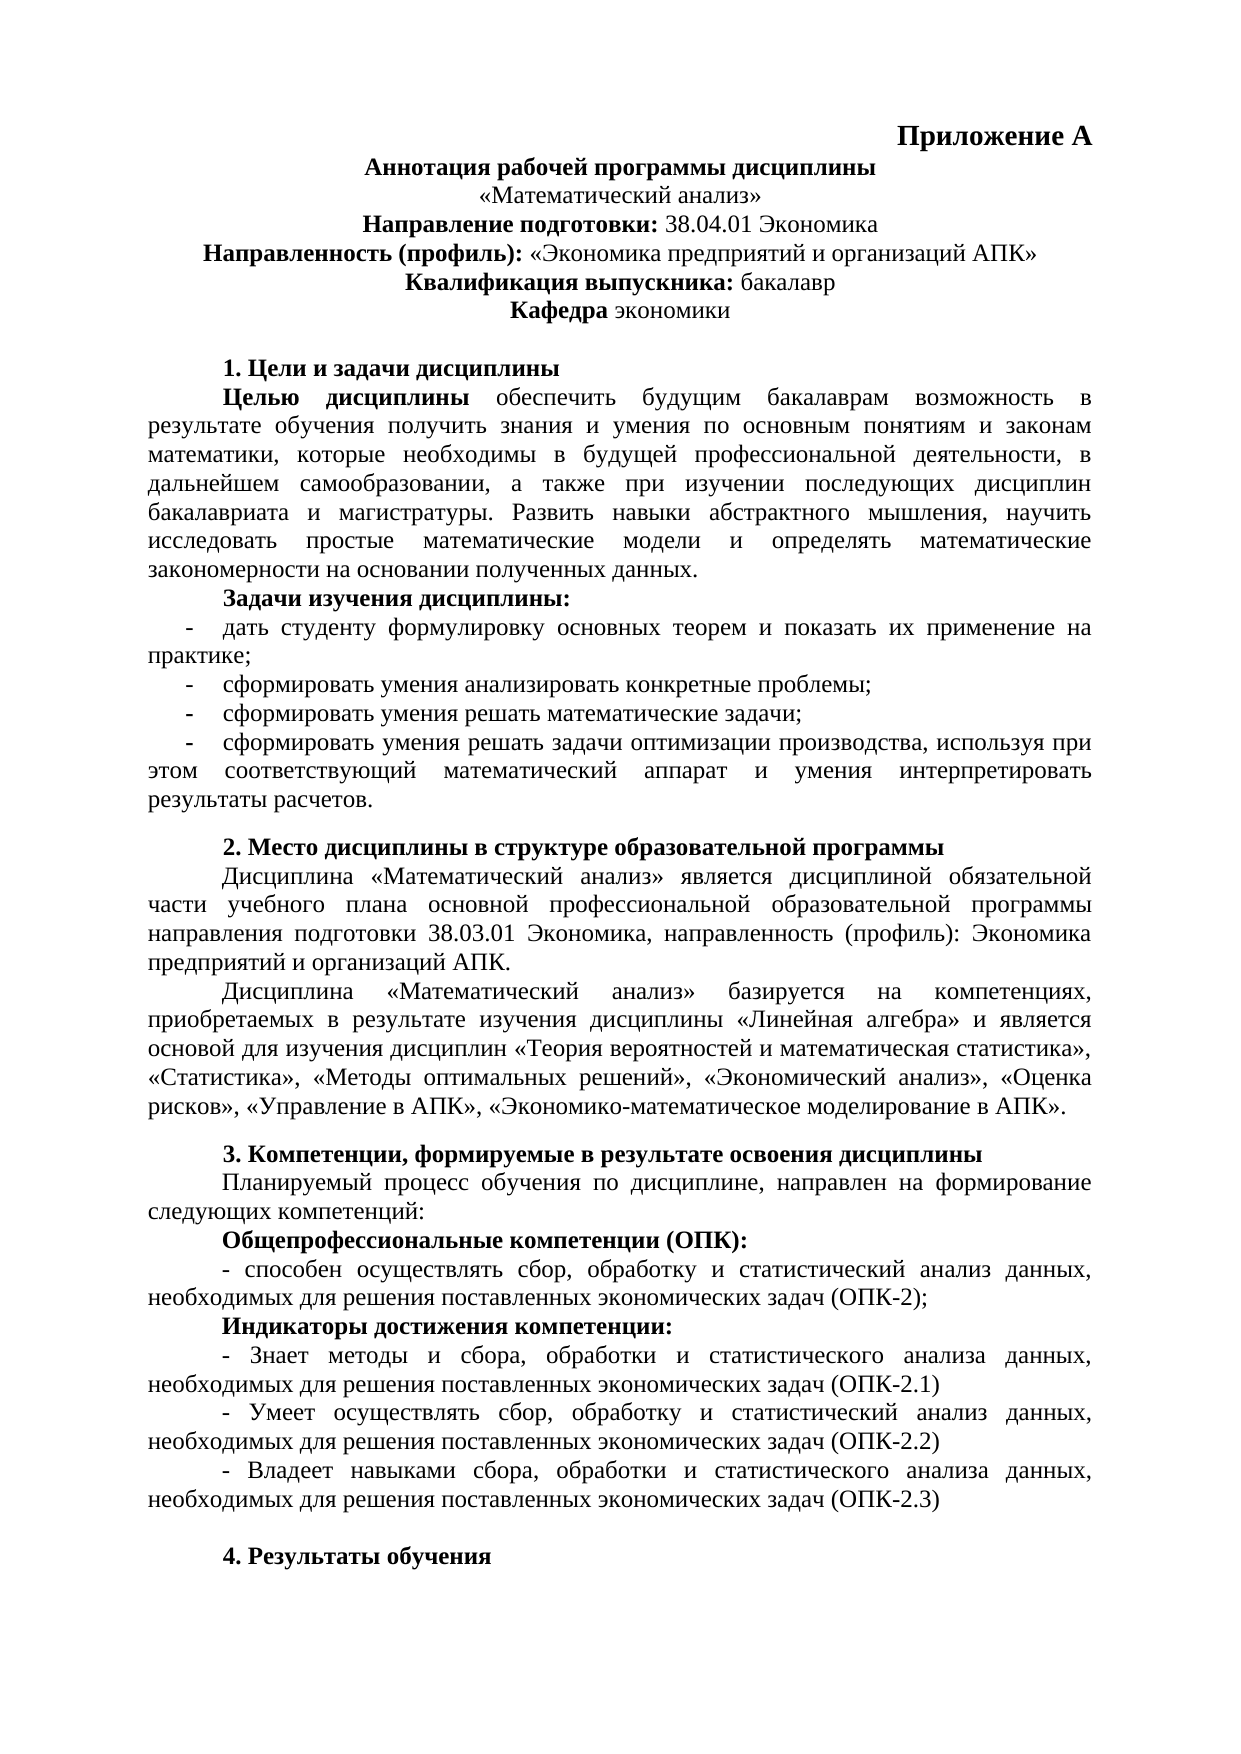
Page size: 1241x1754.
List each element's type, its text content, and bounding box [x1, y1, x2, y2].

text «Математический анализ» [148, 180, 1092, 209]
text 1. Цели и задачи дисциплины [148, 353, 1092, 382]
text Целью дисциплины обеспечить будущим бакалаврам возможность в результате обучения получить знания и умения по основным понятиям и законам математики, которые необходимы в будущей профессиональной деятельности, в дальнейшем самообразовании, а также при изучении последующих дисциплин бакалавриата и магистратуры. Развить навыки абстрактного мышления, научить исследовать простые математические модели и определять математические закономерности на основании полученных данных. [148, 382, 1092, 583]
text Аннотация рабочей программы дисциплины [148, 152, 1092, 180]
list сформировать умения решать задачи оптимизации производства, используя при этом соответствующий математический аппарат и умения интерпретировать результаты расчетов. [148, 727, 1092, 813]
text Направленность (профиль): «Экономика предприятий и организаций АПК» [148, 238, 1092, 267]
text Индикаторы достижения компетенции: [148, 1311, 1092, 1340]
list сформировать умения анализировать конкретные проблемы; [148, 669, 1092, 698]
text - Умеет осуществлять сбор, обработку и статистический анализ данных, необходимых для решения поставленных экономических задач (ОПК-2.2) [148, 1397, 1092, 1455]
list дать студенту формулировку основных теорем и показать их применение на практике; [148, 612, 1092, 669]
text Направление подготовки: 38.04.01 Экономика [148, 209, 1092, 238]
text Дисциплина «Математический анализ» является дисциплиной обязательной части учебного плана основной профессиональной образовательной программы направления подготовки 38.03.01 Экономика, направленность (профиль): Экономика предприятий и организаций АПК. [148, 861, 1092, 976]
text Общепрофессиональные компетенции (ОПК): [148, 1225, 1092, 1254]
text Кафедра экономики [148, 295, 1092, 324]
list сформировать умения решать математические задачи; [148, 698, 1092, 727]
text 4. Результаты обучения [148, 1541, 1092, 1570]
text - способен осуществлять сбор, обработку и статистический анализ данных, необходимых для решения поставленных экономических задач (ОПК-2); [148, 1254, 1092, 1311]
text Приложение А [148, 118, 1092, 152]
text 2. Место дисциплины в структуре образовательной программы [148, 832, 1092, 861]
text Дисциплина «Математический анализ» базируется на компетенциях, приобретаемых в результате изучения дисциплины «Линейная алгебра» и является основой для изучения дисциплин «Теория вероятностей и математическая статистика», «Статистика», «Методы оптимальных решений», «Экономический анализ», «Оценка рисков», «Управление в АПК», «Экономико-математическое моделирование в АПК». [148, 976, 1092, 1119]
text - Владеет навыками сбора, обработки и статистического анализа данных, необходимых для решения поставленных экономических задач (ОПК-2.3) [148, 1455, 1092, 1512]
text Задачи изучения дисциплины: [148, 583, 1092, 612]
text 3. Компетенции, формируемые в результате освоения дисциплины [148, 1139, 1092, 1167]
text Планируемый процесс обучения по дисциплине, направлен на формирование следующих компетенций: [148, 1167, 1092, 1225]
text Квалификация выпускника: бакалавр [148, 267, 1092, 295]
text - Знает методы и сбора, обработки и статистического анализа данных, необходимых для решения поставленных экономических задач (ОПК-2.1) [148, 1340, 1092, 1397]
